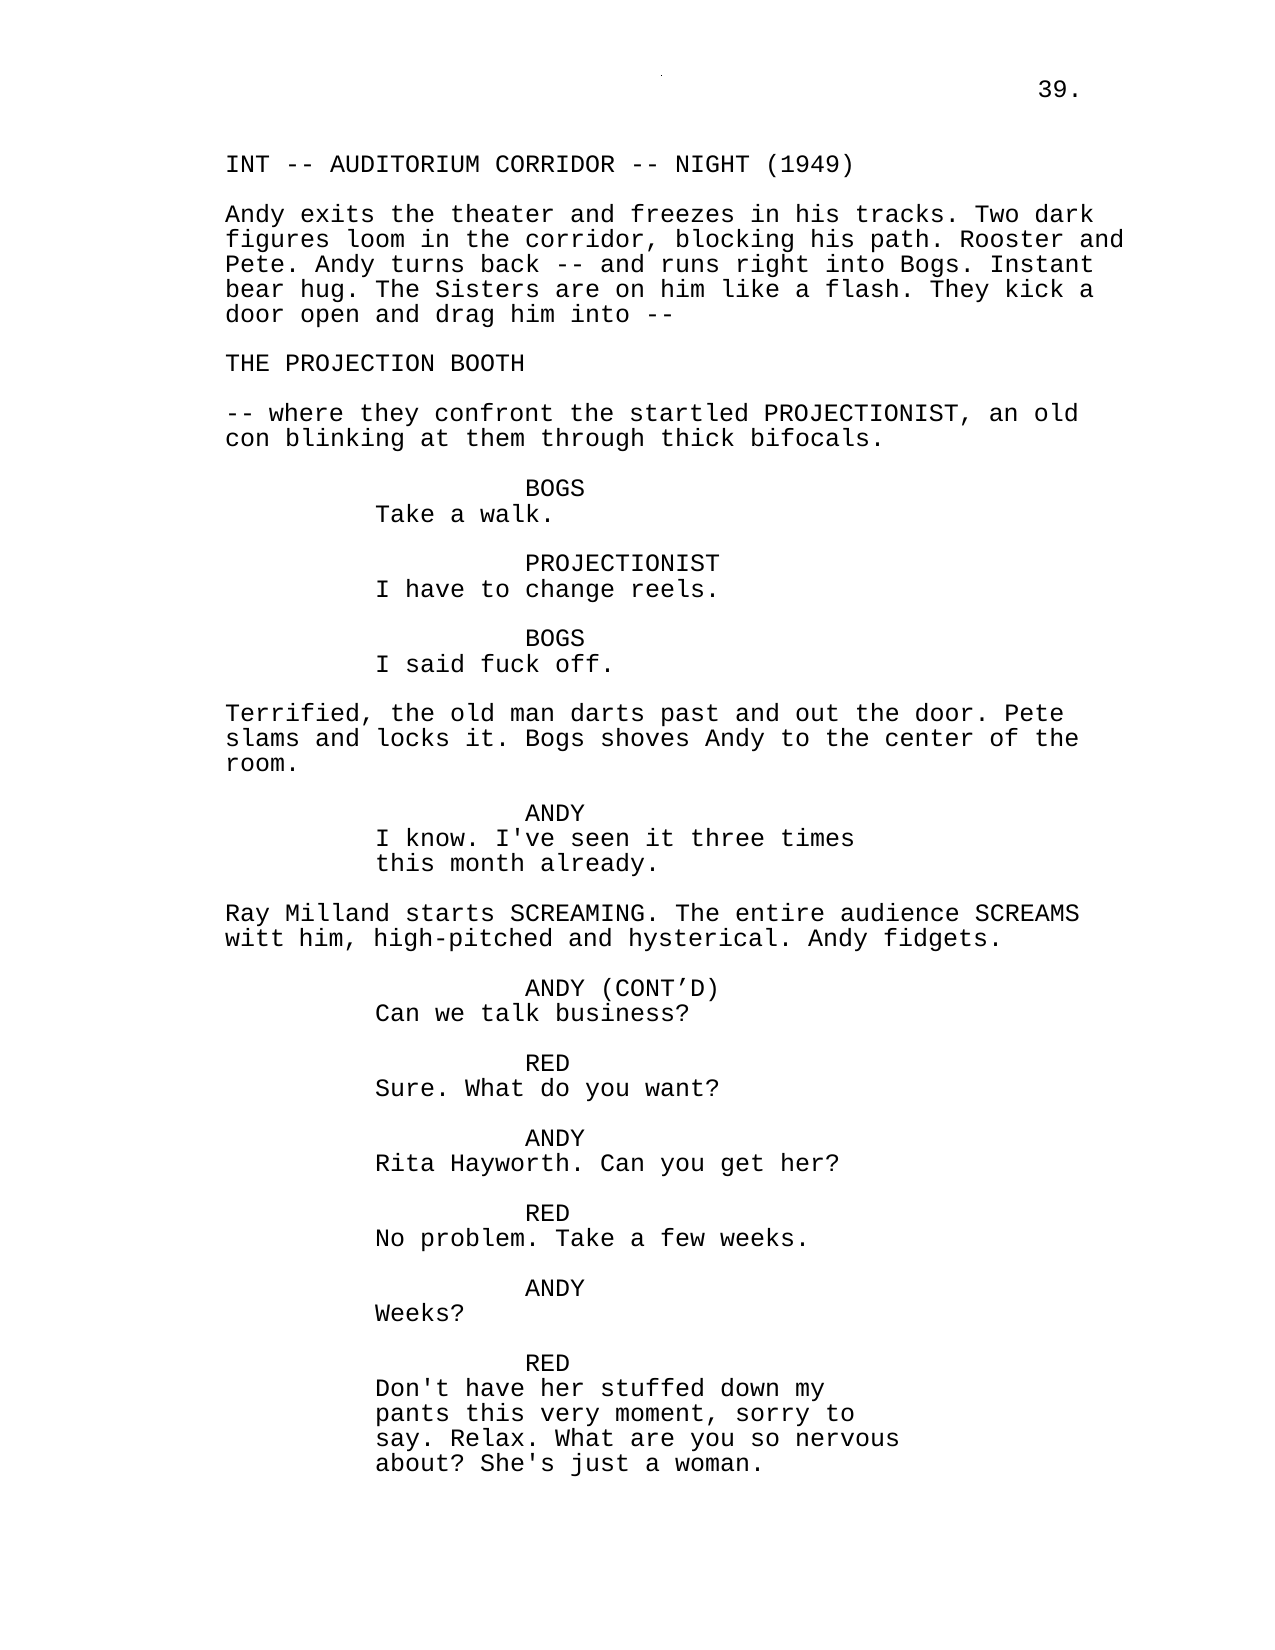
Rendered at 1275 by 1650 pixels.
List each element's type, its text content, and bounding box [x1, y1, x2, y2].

text I know. I've seen it three times [375, 827, 1135, 852]
text No problem. Take a few weeks. [375, 1227, 1135, 1252]
text RED [525, 1352, 1135, 1377]
text RED [525, 1052, 1135, 1077]
text ANDY [525, 802, 1135, 827]
text BOGS [525, 627, 1135, 652]
text Take a walk. [375, 502, 1135, 527]
text 39. [1037, 77, 1135, 102]
text Ray Milland starts SCREAMING. The entire audience SCREAMS witt him, high-pitched and hysterical. Andy fidgets. [225, 901, 1095, 952]
text BOGS [525, 477, 1135, 502]
text Sure. What do you want? [375, 1077, 1135, 1102]
text Don't have her stuffed down my pants this very moment, sorry to say. Relax. What are you so nervous about? She's just a woman. [375, 1377, 915, 1477]
text RED [525, 1202, 1135, 1227]
text I have to change reels. [375, 577, 1135, 602]
text -- where they confront the startled PROJECTIONIST, an old con blinking at them through thick bifocals. [225, 402, 1094, 452]
text Weeks? [375, 1302, 471, 1327]
text Andy exits the theater and freezes in his tracks. Two dark figures loom in the corridor, blocking his path. Rooster and Pete. Andy turns back -- and runs right into Bogs. Instant bear hug. The Sisters are on him like a flash. They kick a door open and drag him into -- [225, 202, 1135, 327]
text Rita Hayworth. Can you get her? [375, 1152, 1135, 1177]
text ANDY (CONT’D) [525, 977, 1135, 1002]
text THE PROJECTION BOOTH [225, 352, 1135, 377]
text this month already. [375, 852, 1135, 877]
text Terrified, the old man darts past and out the door. Pete slams and locks it. Bogs shoves Andy to the center of the room. [225, 702, 1095, 777]
text ANDY [525, 1277, 1135, 1302]
text PROJECTIONIST [525, 552, 1135, 577]
text ANDY [525, 1127, 1135, 1152]
text INT -- AUDITORIUM CORRIDOR -- NIGHT (1949) [225, 152, 1135, 177]
text Can we talk business? [375, 1002, 1135, 1027]
text I said fuck off. [375, 652, 1135, 677]
